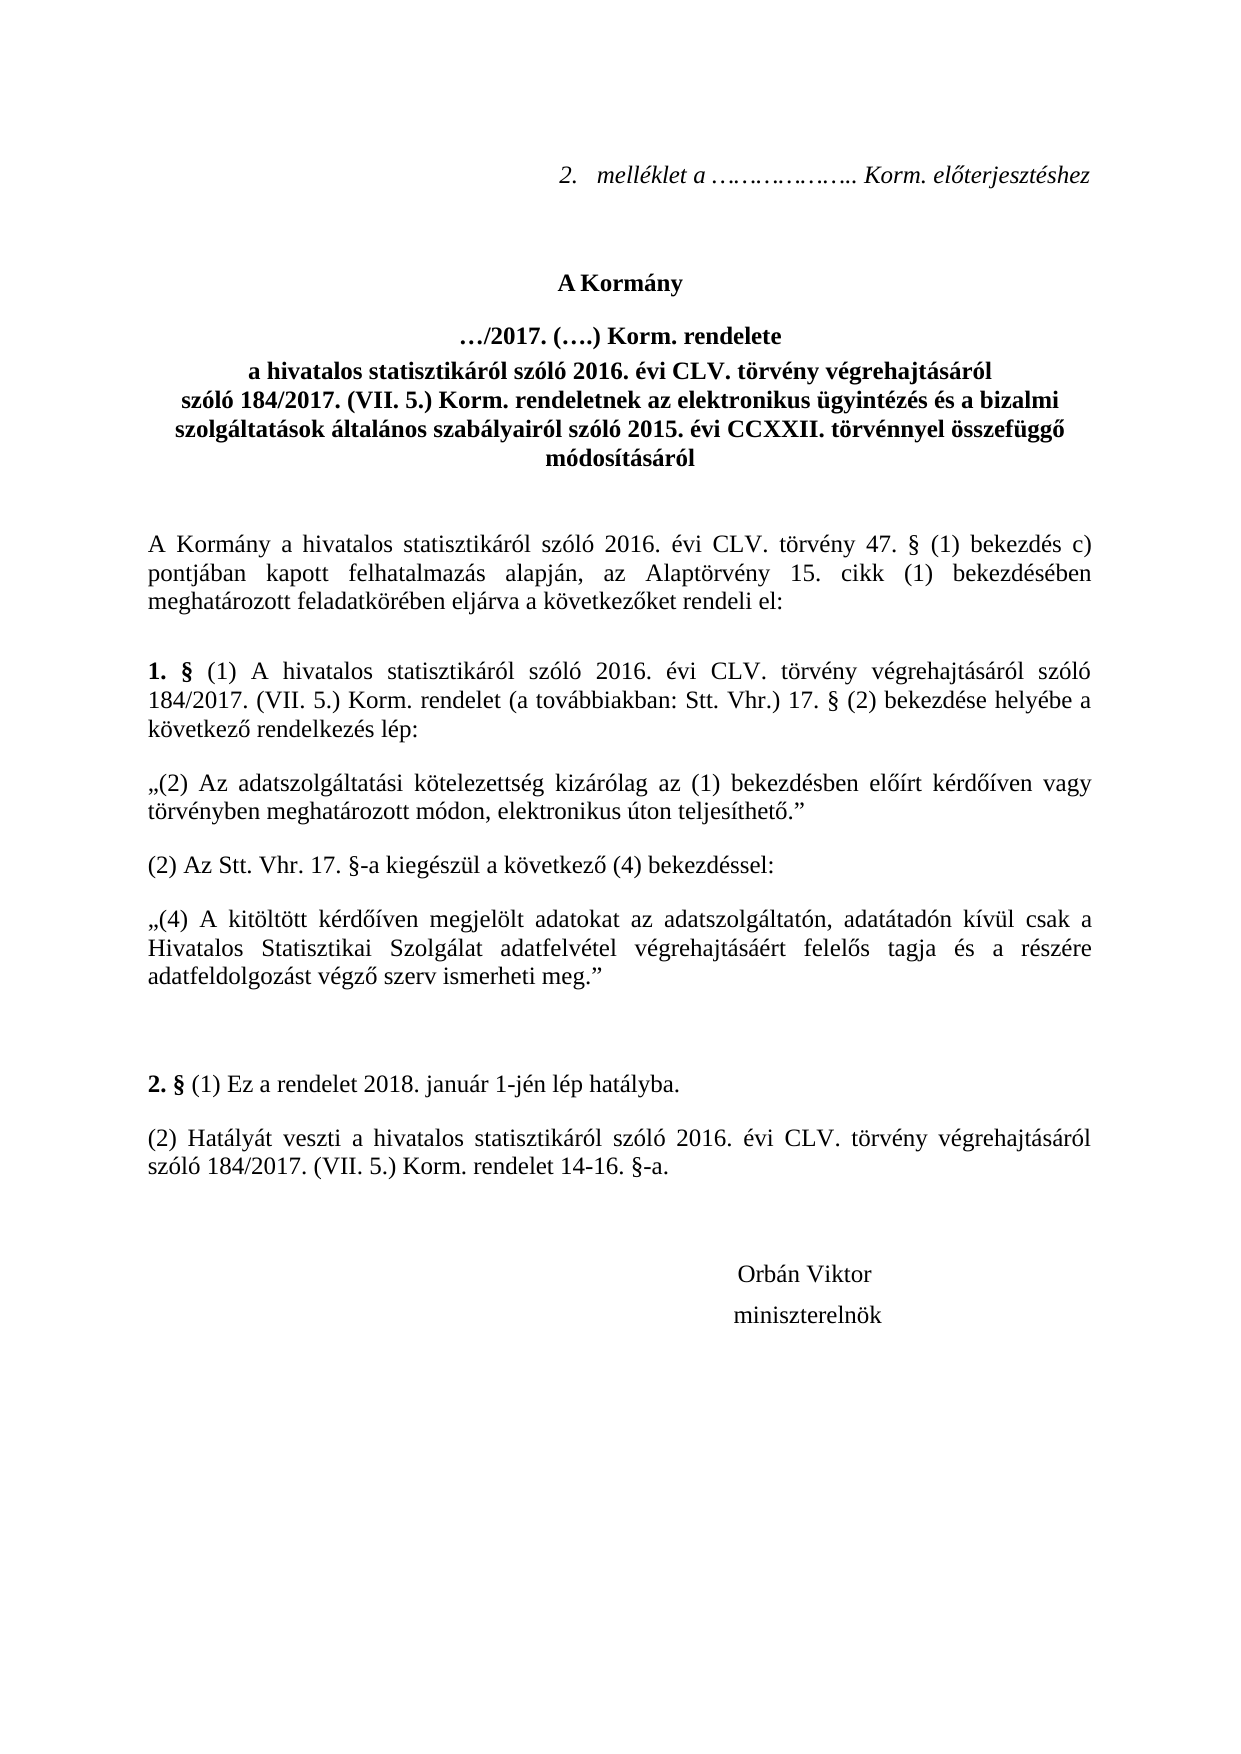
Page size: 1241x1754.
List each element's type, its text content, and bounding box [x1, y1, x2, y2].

text …/2017. (….) Korm. rendelete [148, 321, 1093, 350]
list melléklet a ……………….. Korm. előterjesztéshez [185, 160, 1093, 189]
text (2) Az Stt. Vhr. 17. §-a kiegészül a következő (4) bekezdéssel: [148, 850, 1093, 879]
text (2) Hatályát veszti a hivatalos statisztikáról szóló 2016. évi CLV. törvény végrehajtásáról szóló 184/2017. (VII. 5.) Korm. rendelet 14-16. §-a. [148, 1123, 1093, 1180]
text a hivatalos statisztikáról szóló 2016. évi CLV. törvény végrehajtásáról [148, 356, 1093, 385]
text A Kormány a hivatalos statisztikáról szóló 2016. évi CLV. törvény 47. § (1) bekezdés c) pontjában kapott felhatalmazás alapján, az Alaptörvény 15. cikk (1) bekezdésében meghatározott feladatkörében eljárva a következőket rendeli el: [148, 529, 1093, 615]
text miniszterelnök [148, 1300, 1093, 1329]
text „(4) A kitöltött kérdőíven megjelölt adatokat az adatszolgáltatón, adatátadón kívül csak a Hivatalos Statisztikai Szolgálat adatfelvétel végrehajtásáért felelős tagja és a részére adatfeldolgozást végző szerv ismerheti meg.” [148, 904, 1093, 990]
text 1. § (1) A hivatalos statisztikáról szóló 2016. évi CLV. törvény végrehajtásáról szóló 184/2017. (VII. 5.) Korm. rendelet (a továbbiakban: Stt. Vhr.) 17. § (2) bekezdése helyébe a következő rendelkezés lép: [148, 656, 1093, 743]
text Orbán Viktor [148, 1259, 1093, 1288]
text szóló 184/2017. (VII. 5.) Korm. rendeletnek az elektronikus ügyintézés és a bizalmi szolgáltatások általános szabályairól szóló 2015. évi CCXXII. törvénnyel összefüggő módosításáról [148, 385, 1093, 471]
text 2. § (1) Ez a rendelet 2018. január 1-jén lép hatályba. [148, 1069, 1093, 1098]
text A Kormány [148, 268, 1093, 296]
text „(2) Az adatszolgáltatási kötelezettség kizárólag az (1) bekezdésben előírt kérdőíven vagy törvényben meghatározott módon, elektronikus úton teljesíthető.” [148, 768, 1093, 825]
